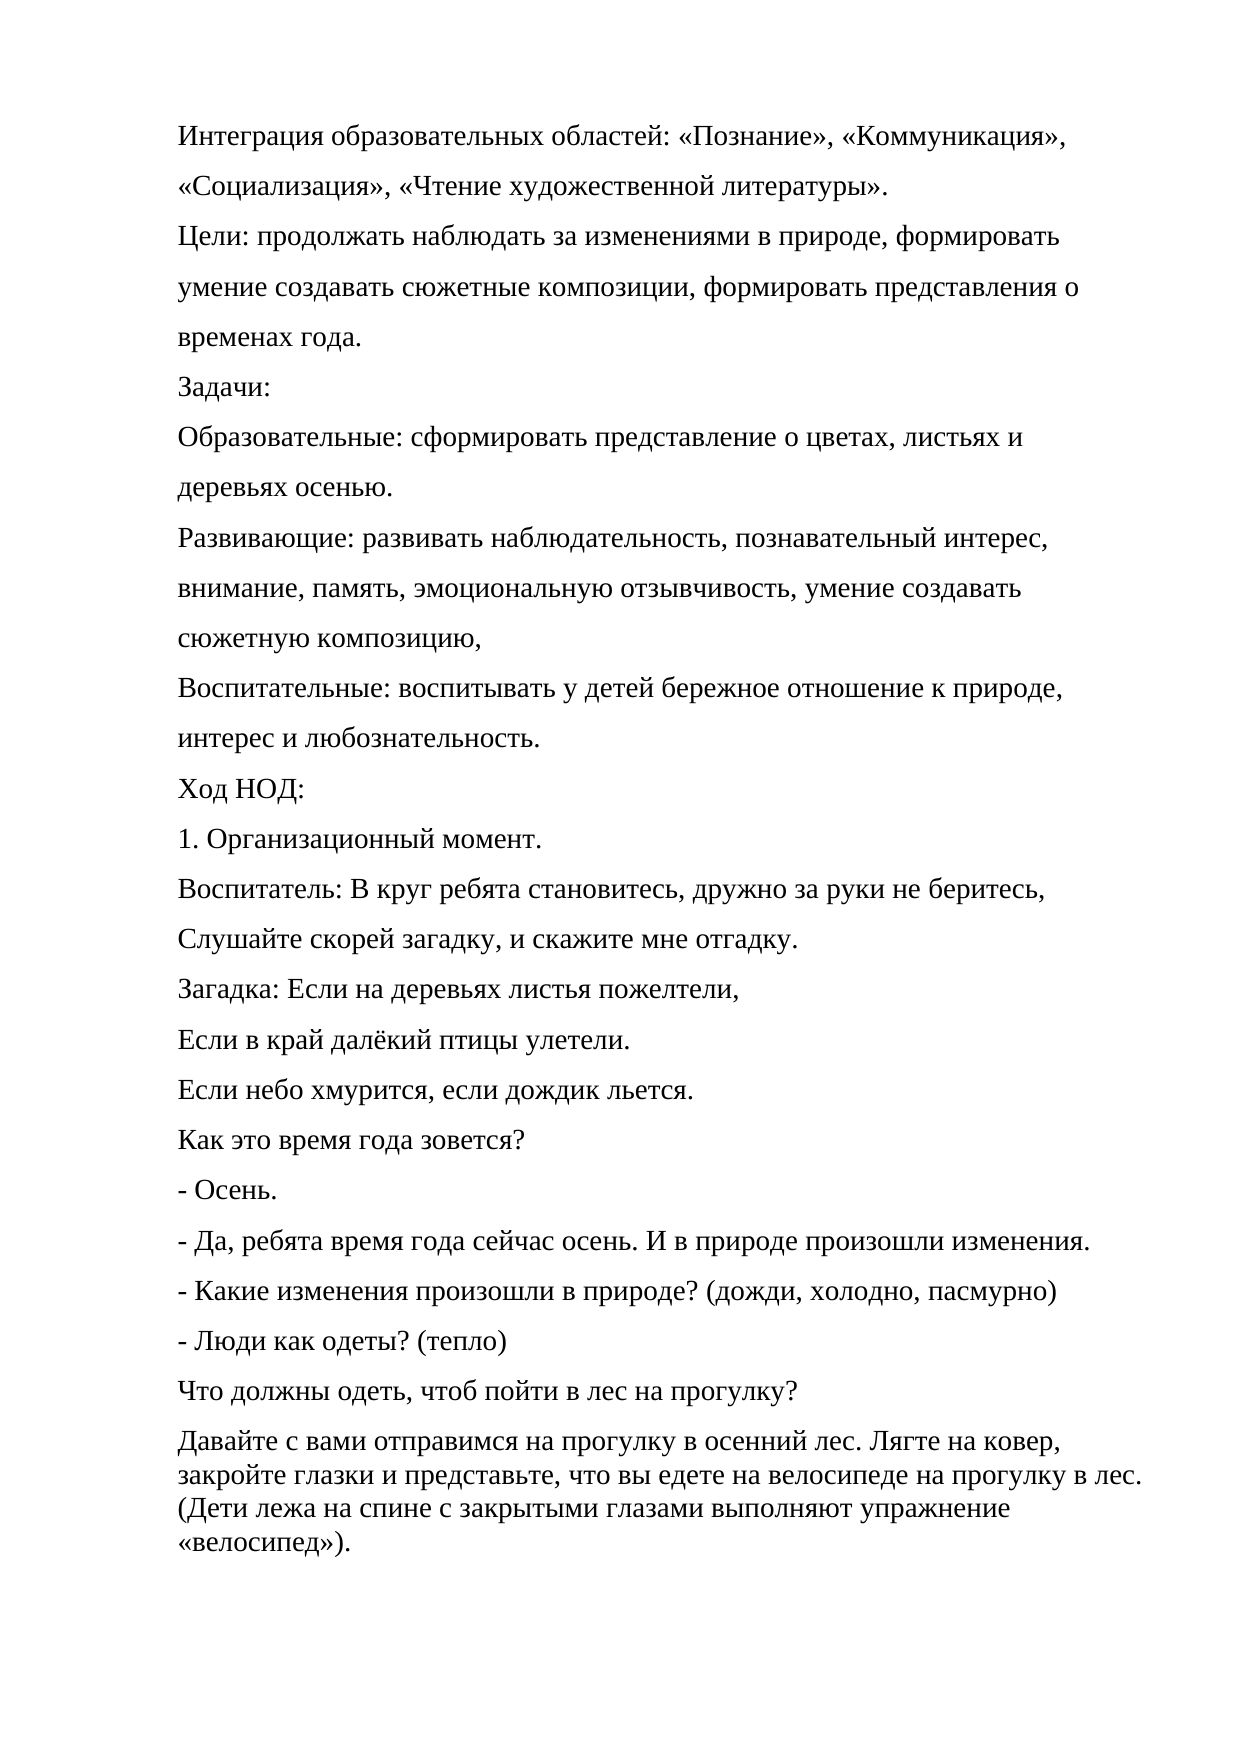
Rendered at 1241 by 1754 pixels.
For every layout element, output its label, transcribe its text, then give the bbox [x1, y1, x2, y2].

text Если в край далёкий птицы улетели. [177, 1022, 1152, 1055]
text Развивающие: развивать наблюдательность, познавательный интерес, [177, 520, 1152, 553]
text Что должны одеть, чтоб пойти в лес на прогулку? [177, 1373, 1152, 1407]
text внимание, память, эмоциональную отзывчивость, умение создавать [177, 570, 1152, 603]
text умение создавать сюжетные композиции, формировать представления о [177, 269, 1152, 302]
text сюжетную композицию, [177, 620, 1152, 654]
text Образовательные: сформировать представление о цветах, листьях и [177, 419, 1152, 453]
text - Осень. [177, 1172, 1152, 1206]
text - Да, ребята время года сейчас осень. И в природе произошли изменения. [177, 1223, 1152, 1256]
text Цели: продолжать наблюдать за изменениями в природе, формировать [177, 218, 1152, 252]
text Слушайте скорей загадку, и скажите мне отгадку. [177, 921, 1152, 955]
text интерес и любознательность. [177, 721, 1152, 754]
text Воспитательные: воспитывать у детей бережное отношение к природе, [177, 670, 1152, 704]
text 1. Организационный момент. [177, 821, 1152, 854]
text Как это время года зовется? [177, 1122, 1152, 1156]
text - Люди как одеты? (тепло) [177, 1323, 1152, 1357]
text Воспитатель: В круг ребята становитесь, дружно за руки не беритесь, [177, 871, 1152, 905]
text Загадка: Если на деревьях листья пожелтели, [177, 972, 1152, 1005]
text Задачи: [177, 369, 1152, 403]
text Давайте с вами отправимся на прогулку в осенний лес. Лягте на ковер, закройте глазки и представьте, что вы едете на велосипеде на прогулку в лес. (Дети лежа на спине с закрытыми глазами выполняют упражнение «велосипед»). [177, 1423, 1152, 1558]
text временах года. [177, 319, 1152, 352]
text Если небо хмурится, если дождик льется. [177, 1072, 1152, 1106]
text - Какие изменения произошли в природе? (дожди, холодно, пасмурно) [177, 1273, 1152, 1306]
text Ход НОД: [177, 771, 1152, 804]
text деревьях осенью. [177, 469, 1152, 503]
text Интеграция образовательных областей: «Познание», «Коммуникация», [177, 118, 1152, 152]
text «Социализация», «Чтение художественной литературы». [177, 168, 1152, 202]
